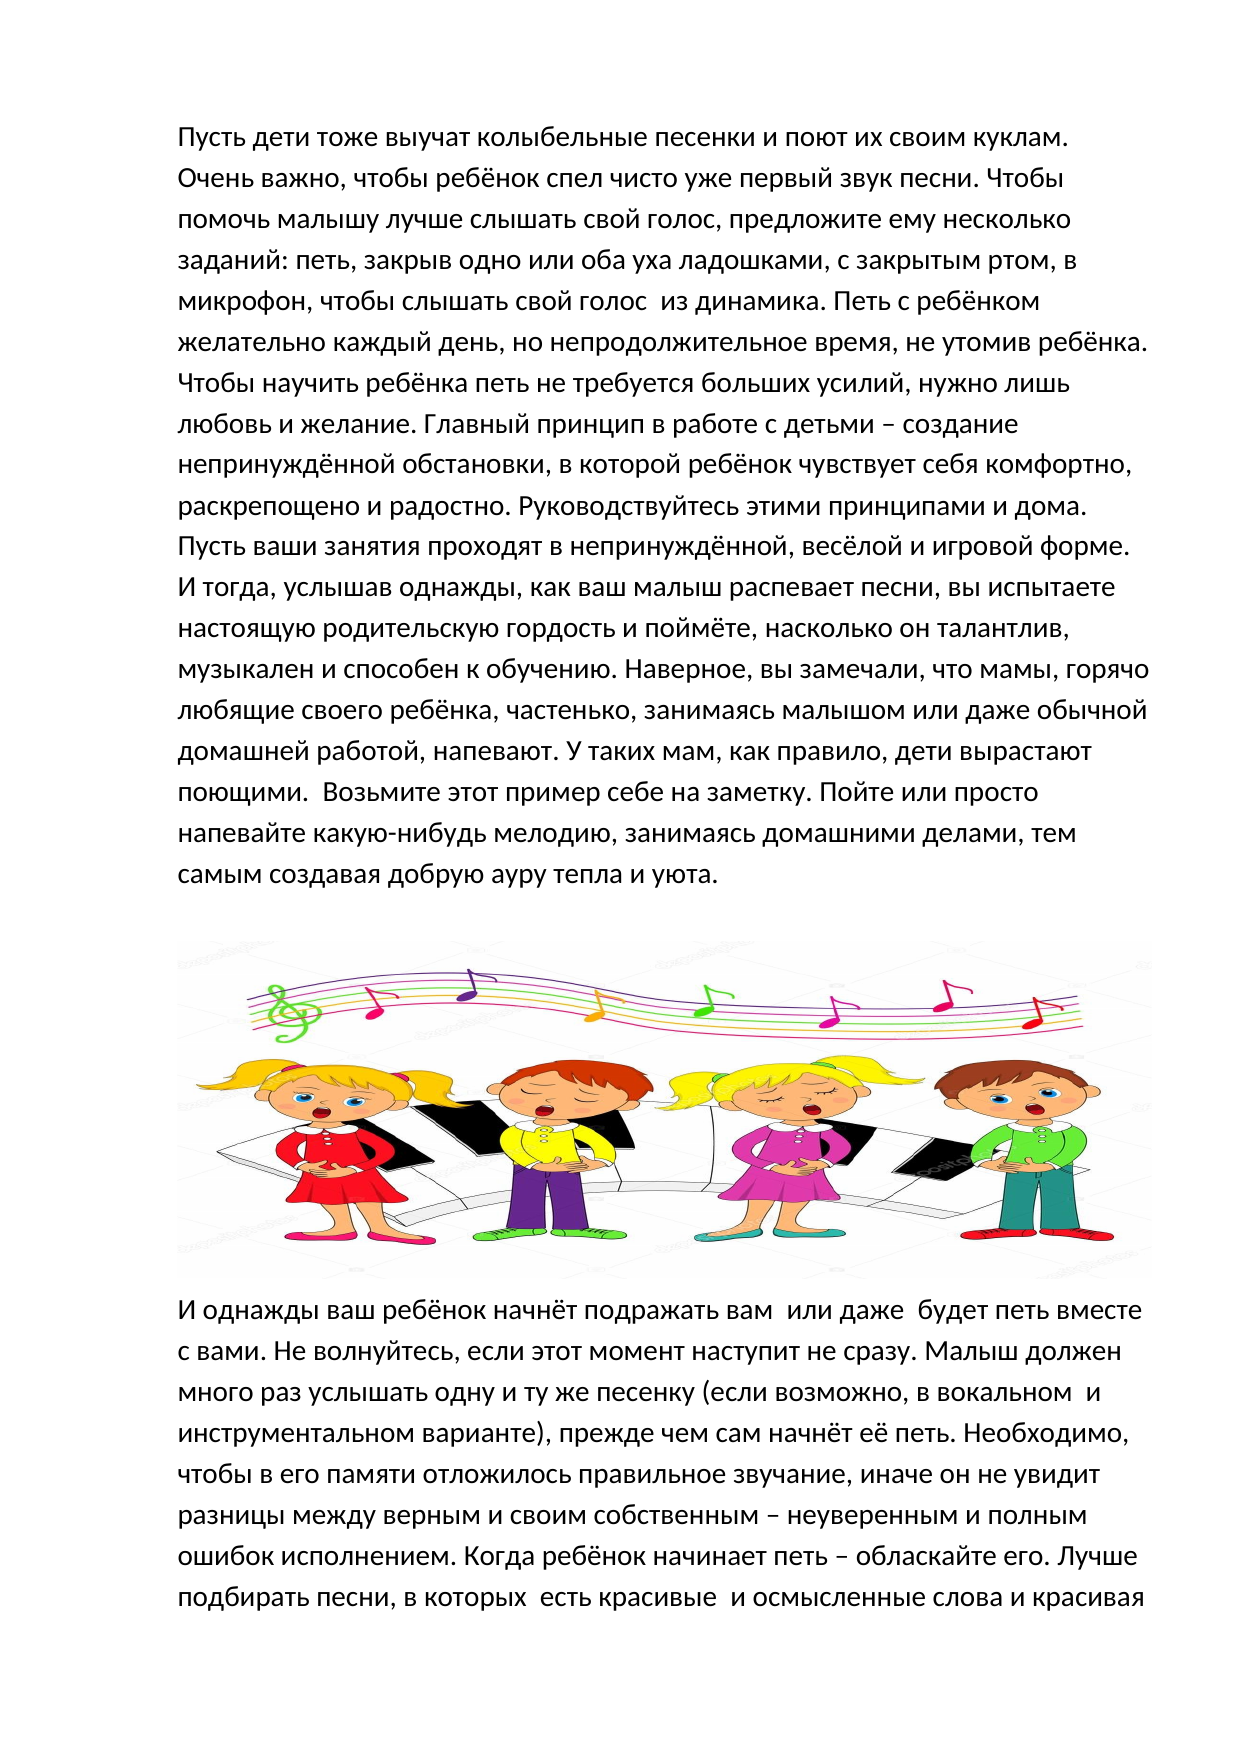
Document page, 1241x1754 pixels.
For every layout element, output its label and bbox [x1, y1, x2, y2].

text [177, 1279, 1152, 1613]
picture [177, 941, 1152, 1279]
text [177, 118, 1152, 941]
